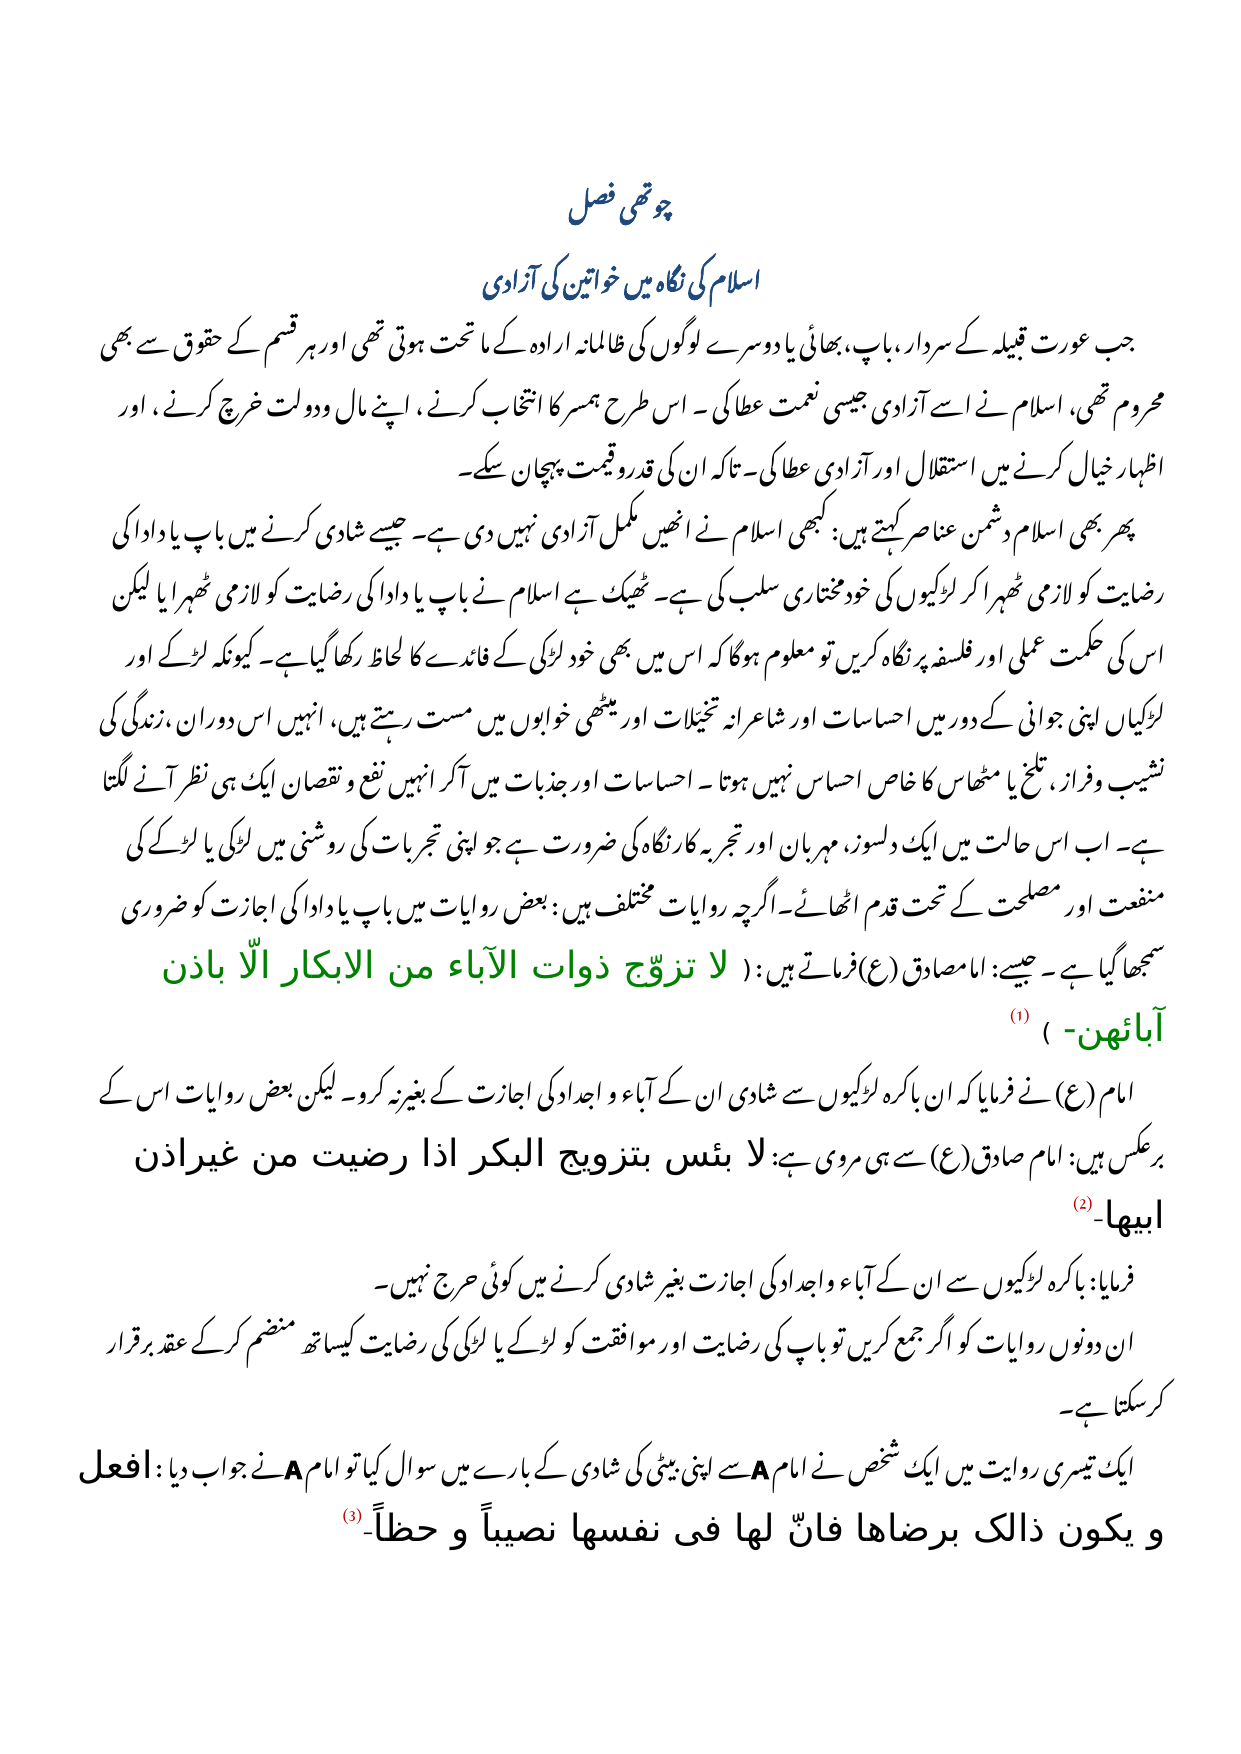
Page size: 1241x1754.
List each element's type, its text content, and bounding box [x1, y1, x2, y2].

text جب عورت قبیلہ کے سردار ،باپ،بھائی یا دوسرے لوگوں کی ظالمانہ ارادہ کے ما تحت ہوتی تھی اور ہر قسم کے حقوق سے بھی محروم تھی، اسلام نے اسے آزادی جیسی نعمت عطا کی ۔ اس طرح ہمسر کا انتخاب کرنے ، اپنے مال ودولت خرچ کرنے ، اور اظہار خیال کرنے میں استقلال اور آزادی عطا کی۔ تاکہ ان کی قدروقیمت پہچان سکے۔ [75, 306, 1165, 494]
text پھر بھی اسلام دشمن عناصر کہتے ہیں: کبھی اسلام نے انھیں مکمل آزادی نہیں دی ہے۔ جیسے شادی کرنے میں باپ یا دادا کی رضایت کو لازمی ٹھہرا کر لڑکیوں کی خودمختاری سلب کی ہے۔ ٹھیک ہے اسلام نے باپ یا دادا کی رضایت کو لازمی ٹھہرا یا لیکن اس کی حکمت عملی اور فلسفہ پر نگاہ کریں تو معلوم ہوگا کہ اس میں بھی خود لڑکی کے فائدے کا لحاظ رکھا گیاہے۔ کیونکہ لڑکے اور لڑکیاں اپنی جوانی کے دور میں احساسات اور شاعرانہ تخیّلات اور میٹھی خوابوں میں مست رہتے ہیں، انہیں اس دوران ،زندگی کی نشیب وفراز ، تلخ یا مٹھاس کا خاص احساس نہیں ہوتا ۔ احساسات اور جذبات میں آکر انہیں نفع و نقصان ایک ہی نظر آنے لگتا ہے۔ اب اس حالت میں ایک دلسوز، مہربان اور تجربہ کار نگاہ کی ضرورت ہے جو اپنی تجربات کی روشنی میں لڑکی یا لڑکے کی منفعت اور مصلحت کے تحت قدم اٹھائے۔اگرچہ روایات مختلف ہیں : بعض روایات میں باپ یا دادا کی اجازت کو ضروری سمجھا گیا ہے ۔ جیسے: امامصادق (ع)فرماتے ہیں : ( لا تزوّج ذوات الآباء من الابکار الّا باذن آبائهن- ) (1) [75, 494, 1165, 1056]
text فرمایا: باکرہ لڑکیوں سے ان کے آباء واجداد کی اجازت بغیر شادی کرنے میں کوئی حرج نہیں۔ [75, 1244, 1165, 1306]
text ان دونوں روایات کو اگر جمع کریں تو باپ کی رضایت اور موافقت کو لڑکے یا لڑکی کی رضایت کیساتھ منضم کرکے عقد برقرار کرسکتا ہے۔ [75, 1306, 1165, 1431]
subtitle اسلام کی نگاہ میں خواتین کی آزادی [75, 244, 1165, 306]
subtitle چوتھی فصل [75, 169, 1165, 231]
text امام (ع) نے فرمایا کہ ان باکرہ لڑکیوں سے شادی ان کے آباء و اجداد کی اجازت کے بغیرنہ کرو۔ لیکن بعض روایات اس کے برعکس ہیں: امام صادق(ع) سے ہی مروی ہے: لا بئس بتزویج البکر اذا رضیت من غیراذن ابیها-(2) [75, 1056, 1165, 1244]
text ایک تیسری روایت میں ایک شخص نے امام Aسے اپنی بیٹی کی شادی کے بارے میں سوال کیا تو امام Aنے جواب دیا : افعل و یکون ذالک برضاها فانّ لها فی نفسها نصیباً و حظاً-(3) [75, 1431, 1165, 1556]
